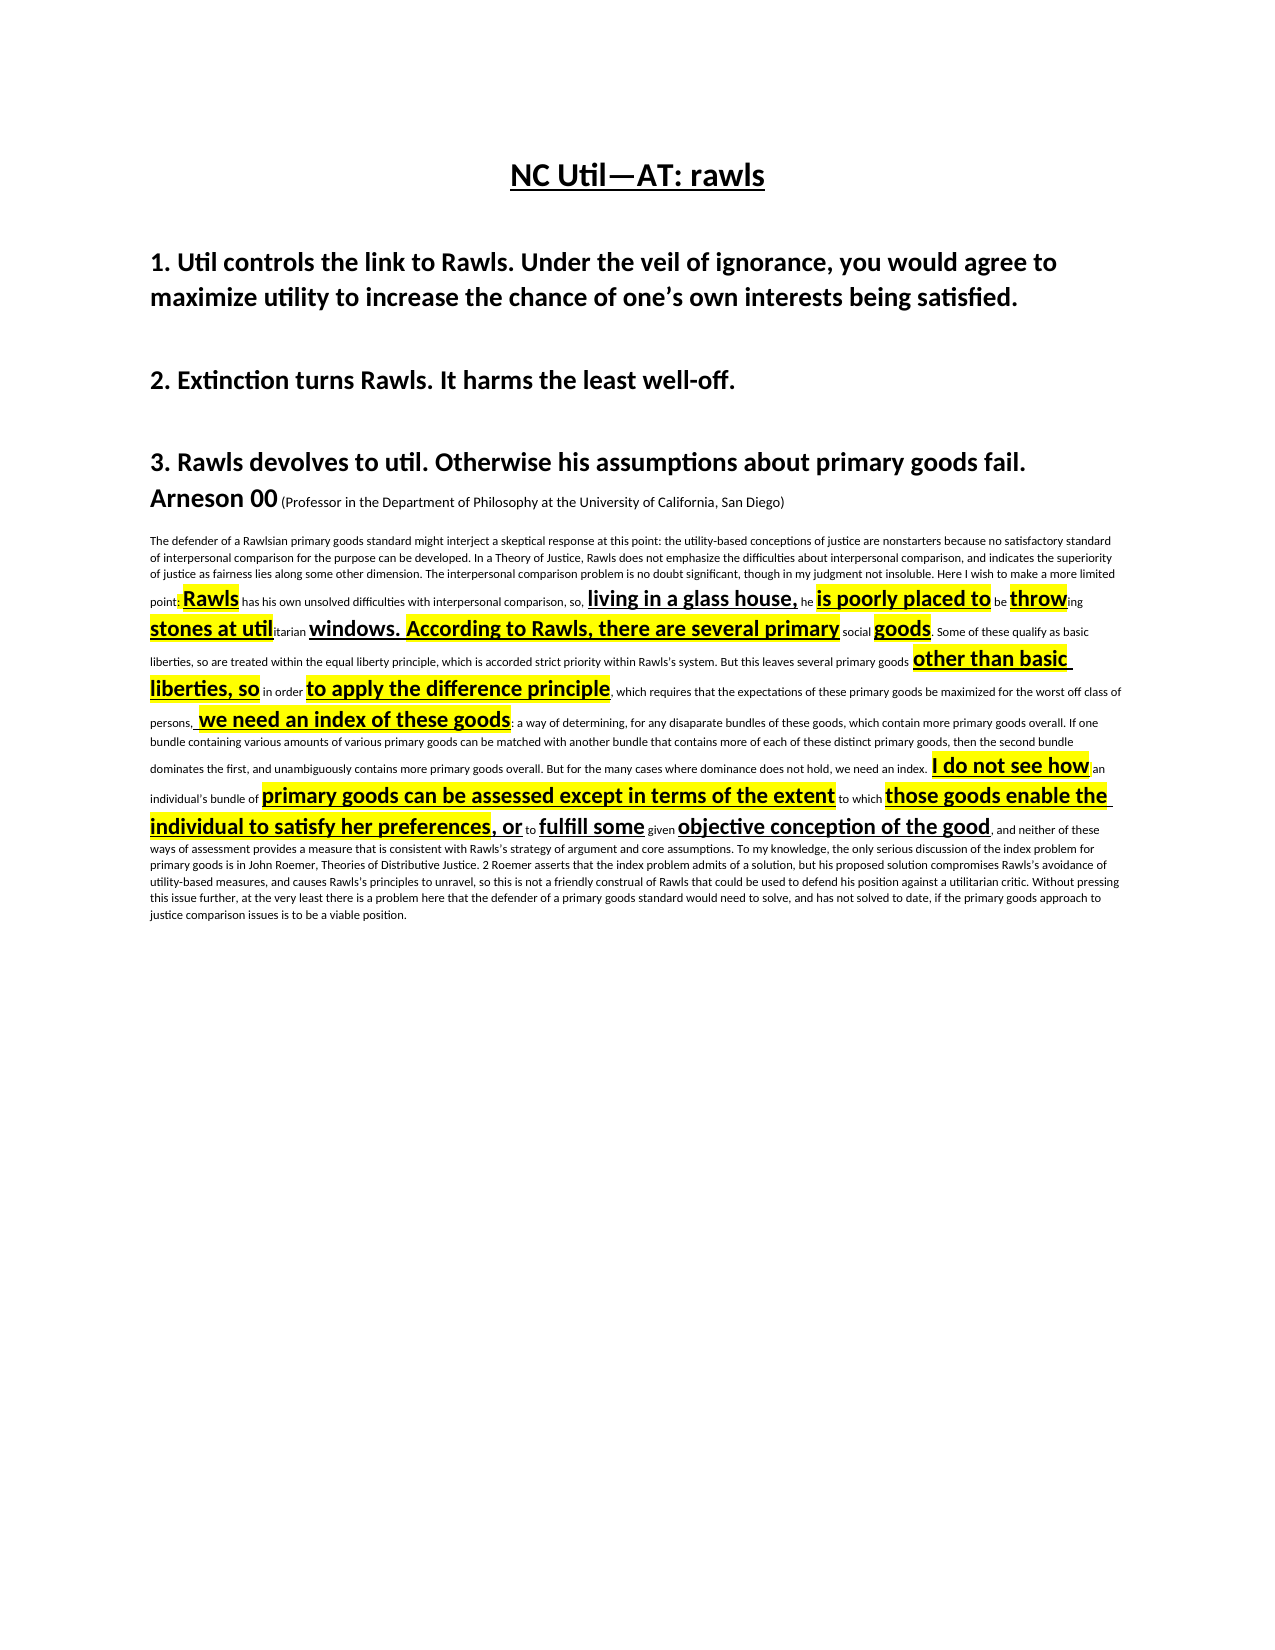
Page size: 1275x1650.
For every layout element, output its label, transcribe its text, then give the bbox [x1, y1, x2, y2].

text The defender of a Rawlsian primary goods standard might interject a skeptical response at this point: the utility-based conceptions of justice are nonstarters because no satisfactory standard of interpersonal comparison for the purpose can be developed. In a Theory of Justice, Rawls does not emphasize the difficulties about interpersonal comparison, and indicates the superiority of justice as fairness lies along some other dimension. The interpersonal comparison problem is no doubt significant, though in my judgment not insoluble. Here I wish to make a more limited point: Rawls has his own unsolved difficulties with interpersonal comparison, so, living in a glass house, he is poorly placed to be throwing stones at utilitarian windows. According to Rawls, there are several primary social goods. Some of these qualify as basic liberties, so are treated within the equal liberty principle, which is accorded strict priority within Rawls’s system. But this leaves several primary goods other than basic liberties, so in order to apply the difference principle, which requires that the expectations of these primary goods be maximized for the worst off class of persons, we need an index of these goods: a way of determining, for any disaparate bundles of these goods, which contain more primary goods overall. If one bundle containing various amounts of various primary goods can be matched with another bundle that contains more of each of these distinct primary goods, then the second bundle dominates the first, and unambiguously contains more primary goods overall. But for the many cases where dominance does not hold, we need an index. I do not see how an individual’s bundle of primary goods can be assessed except in terms of the extent to which those goods enable the individual to satisfy her preferences, or to fulfill some given objective conception of the good, and neither of these ways of assessment provides a measure that is consistent with Rawls’s strategy of argument and core assumptions. To my knowledge, the only serious discussion of the index problem for primary goods is in John Roemer, Theories of Distributive Justice. 2 Roemer asserts that the index problem admits of a solution, but his proposed solution compromises Rawls’s avoidance of utility-based measures, and causes Rawls’s principles to unravel, so this is not a friendly construal of Rawls that could be used to defend his position against a utilitarian critic. Without pressing this issue further, at the very least there is a problem here that the defender of a primary goods standard would need to solve, and has not solved to date, if the primary goods approach to justice comparison issues is to be a viable position. [150, 533, 1125, 922]
text Arneson 00 (Professor in the Department of Philosophy at the University of California, San Diego) [150, 481, 1125, 514]
subtitle NC Util—AT: rawls [150, 154, 1125, 195]
subtitle 2. Extinction turns Rawls. It harms the least well-off. [150, 363, 1125, 396]
subtitle 1. Util controls the link to Rawls. Under the veil of ignorance, you would agree to maximize utility to increase the chance of one’s own interests being satisfied. [150, 245, 1125, 314]
subtitle 3. Rawls devolves to util. Otherwise his assumptions about primary goods fail. [150, 446, 1125, 479]
